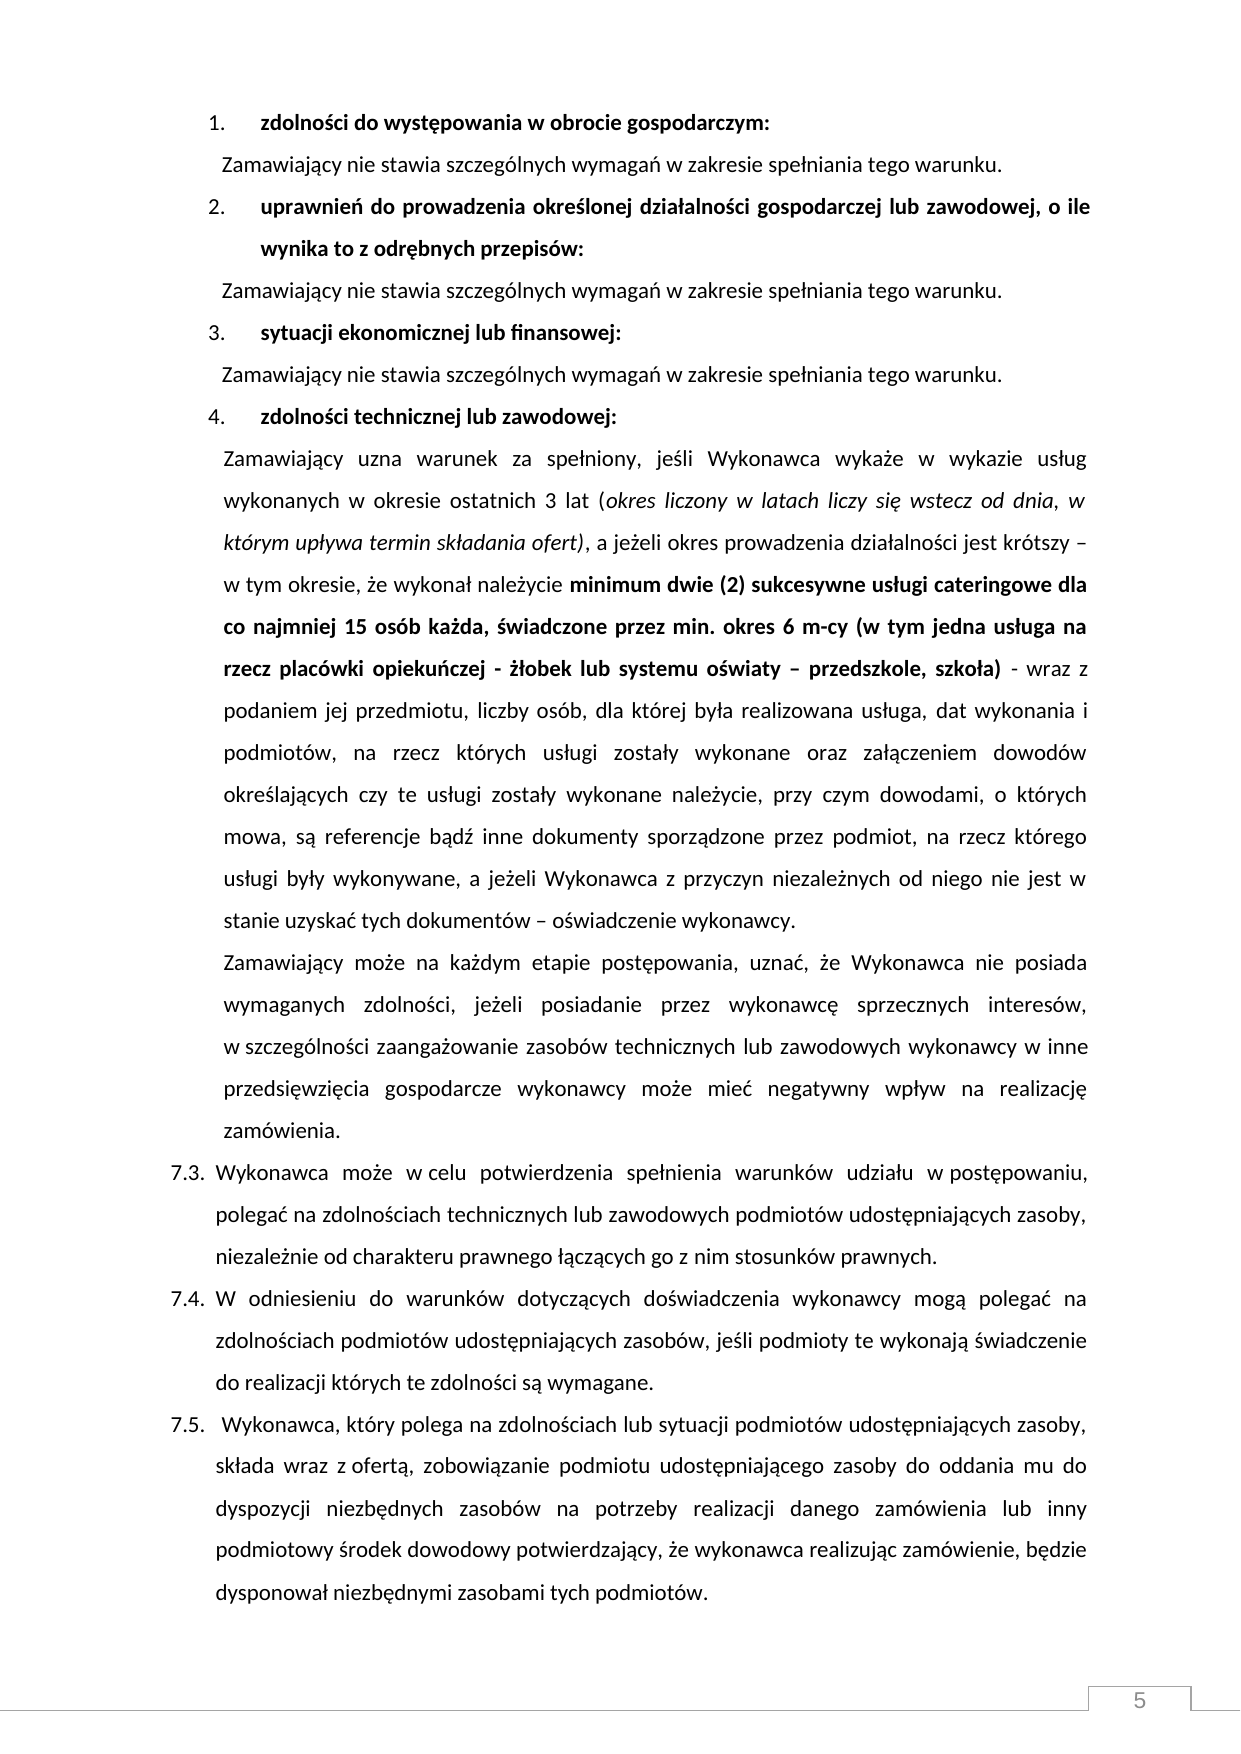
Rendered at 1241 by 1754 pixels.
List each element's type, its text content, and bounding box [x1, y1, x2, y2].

text Zamawiający nie stawia szczególnych wymagań w zakresie spełniania tego warunku. [222, 150, 1088, 178]
list zdolności do występowania w obrocie gospodarczym: [208, 108, 1090, 136]
list sytuacji ekonomicznej lub finansowej: [208, 318, 1090, 346]
list Wykonawca może w celu potwierdzenia spełnienia warunków udziału w postępowaniu, polegać na zdolnościach technicznych lub zawodowych podmiotów udostępniających zasoby, niezależnie od charakteru prawnego łączących go z nim stosunków prawnych. [170, 1158, 1088, 1270]
list Wykonawca, który polega na zdolnościach lub sytuacji podmiotów udostępniających zasoby, składa wraz z ofertą, zobowiązanie podmiotu udostępniającego zasoby do oddania mu do dyspozycji niezbędnych zasobów na potrzeby realizacji danego zamówienia lub inny podmiotowy środek dowodowy potwierdzający, że wykonawca realizując zamówienie, będzie dysponował niezbędnymi zasobami tych podmiotów. [170, 1410, 1088, 1606]
list W odniesieniu do warunków dotyczących doświadczenia wykonawcy mogą polegać na zdolnościach podmiotów udostępniających zasobów, jeśli podmioty te wykonają świadczenie do realizacji których te zdolności są wymagane. [170, 1284, 1088, 1396]
list uprawnień do prowadzenia określonej działalności gospodarczej lub zawodowej, o ile wynika to z odrębnych przepisów: [208, 192, 1090, 262]
text Zamawiający nie stawia szczególnych wymagań w zakresie spełniania tego warunku. [222, 276, 1088, 304]
text Zamawiający może na każdym etapie postępowania, uznać, że Wykonawca nie posiada wymaganych zdolności, jeżeli posiadanie przez wykonawcę sprzecznych interesów, w szczególności zaangażowanie zasobów technicznych lub zawodowych wykonawcy w inne przedsięwzięcia gospodarcze wykonawcy może mieć negatywny wpływ na realizację zamówienia. [223, 948, 1088, 1144]
text Zamawiający uzna warunek za spełniony, jeśli Wykonawca wykaże w wykazie usług wykonanych w okresie ostatnich 3 lat (okres liczony w latach liczy się wstecz od dnia, w którym upływa termin składania ofert), a jeżeli okres prowadzenia działalności jest krótszy – w tym okresie, że wykonał należycie minimum dwie (2) sukcesywne usługi cateringowe dla co najmniej 15 osób każda, świadczone przez min. okres 6 m-cy (w tym jedna usługa na rzecz placówki opiekuńczej - żłobek lub systemu oświaty – przedszkole, szkoła) - wraz z podaniem jej przedmiotu, liczby osób, dla której była realizowana usługa, dat wykonania i podmiotów, na rzecz których usługi zostały wykonane oraz załączeniem dowodów określających czy te usługi zostały wykonane należycie, przy czym dowodami, o których mowa, są referencje bądź inne dokumenty sporządzone przez podmiot, na rzecz którego usługi były wykonywane, a jeżeli Wykonawca z przyczyn niezależnych od niego nie jest w stanie uzyskać tych dokumentów – oświadczenie wykonawcy. [223, 444, 1088, 934]
text Zamawiający nie stawia szczególnych wymagań w zakresie spełniania tego warunku. [222, 360, 1088, 388]
list zdolności technicznej lub zawodowej: [208, 402, 1090, 430]
